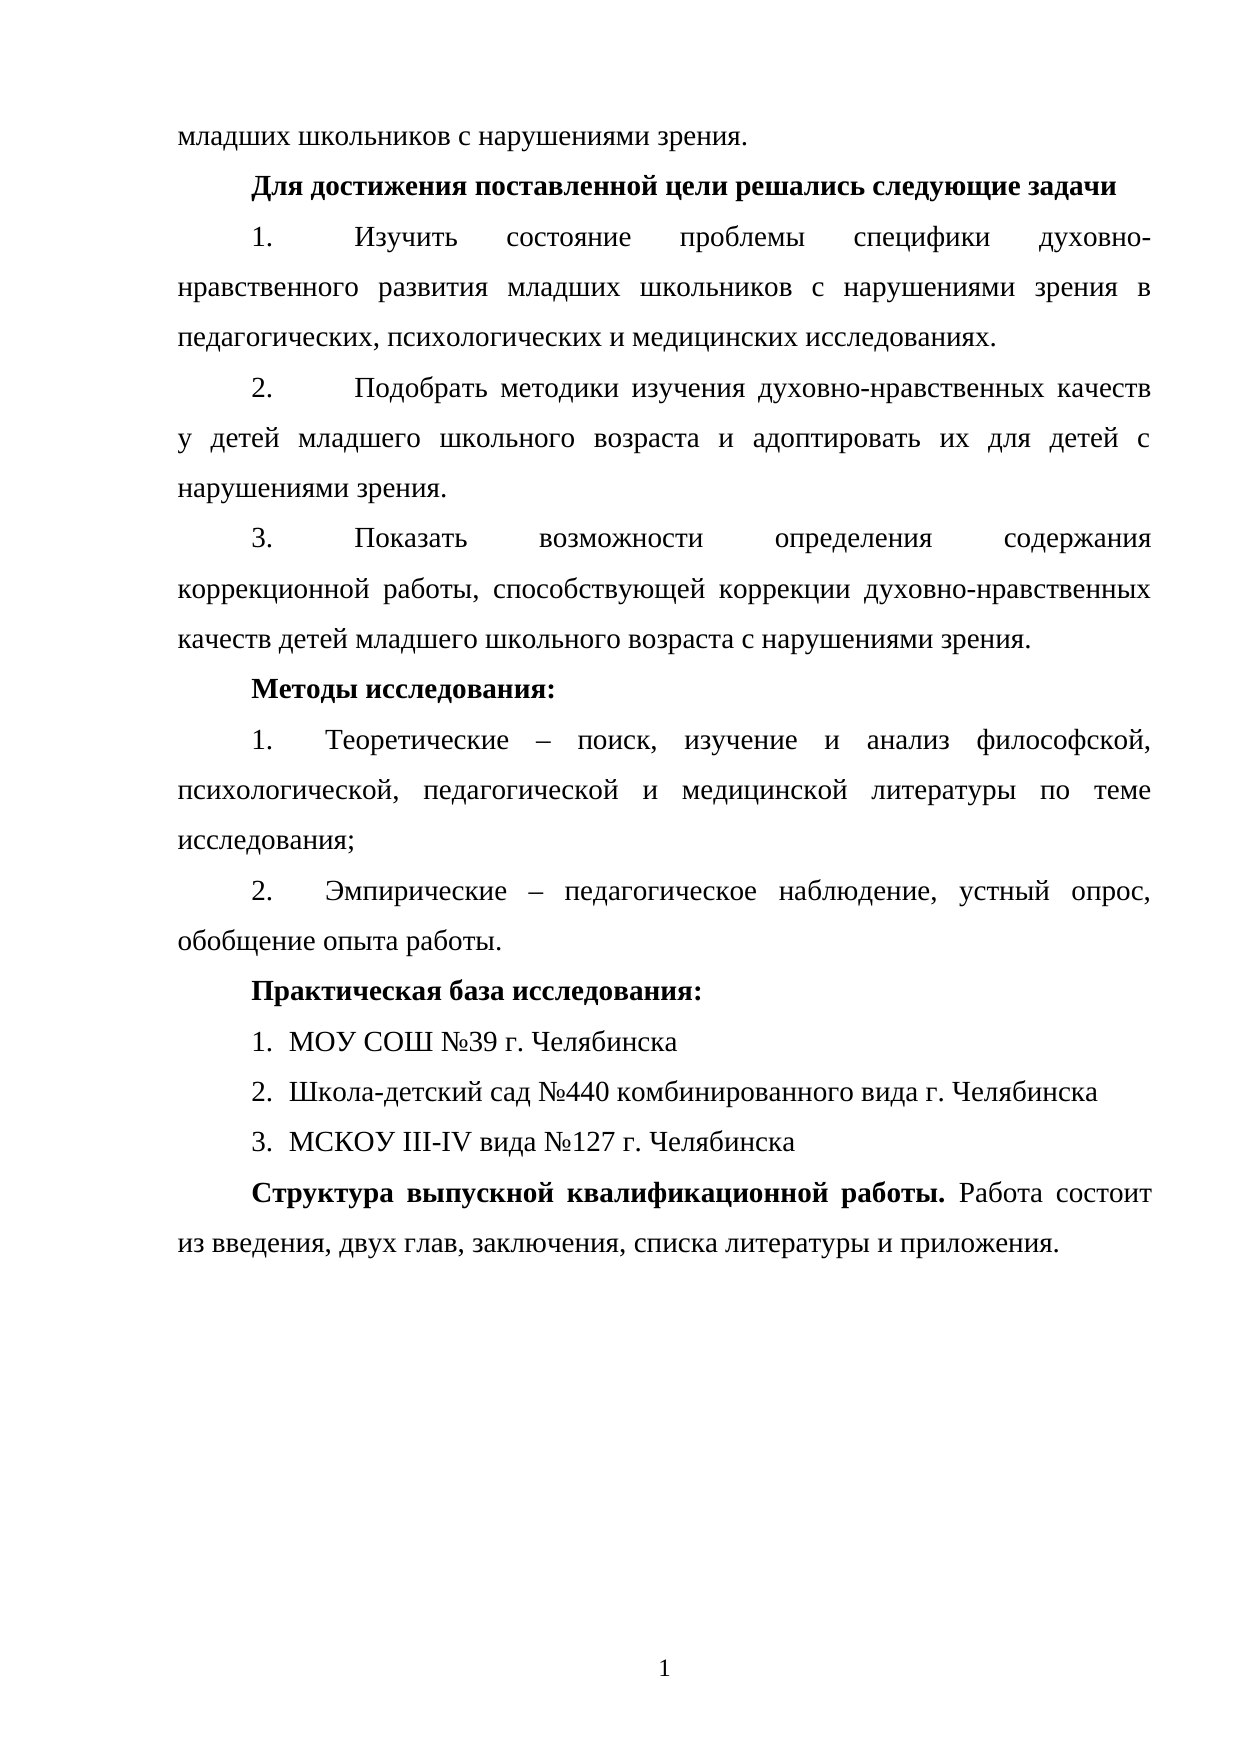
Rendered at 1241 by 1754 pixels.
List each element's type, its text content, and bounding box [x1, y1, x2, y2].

list Подобрать методики изучения духовно-нравственных качеств у детей младшего школьного возраста и адоптировать их для детей с нарушениями зрения. [177, 370, 1152, 504]
list Школа-детский сад №440 комбинированного вида г. Челябинска [177, 1074, 1152, 1108]
list Теоретические – поиск, изучение и анализ философской, психологической, педагогической и медицинской литературы по теме исследования; [177, 722, 1152, 856]
list МОУ СОШ №39 г. Челябинска [177, 1024, 1152, 1057]
list Изучить состояние проблемы специфики духовно-нравственного развития младших школьников с нарушениями зрения в педагогических, психологических и медицинских исследованиях. [177, 219, 1152, 353]
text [177, 118, 1152, 152]
text Для достижения поставленной цели решались следующие задачи [177, 168, 1152, 202]
text Структура выпускной квалификационной работы. Работа состоит из введения, двух глав, заключения, списка литературы и приложения. [177, 1175, 1152, 1258]
list Эмпирические – педагогическое наблюдение, устный опрос, обобщение опыта работы. [177, 873, 1152, 957]
list Показать возможности определения содержания коррекционной работы, способствующей коррекции духовно-нравственных качеств детей младшего школьного возраста с нарушениями зрения. [177, 521, 1152, 655]
text Практическая база исследования: [177, 973, 1152, 1007]
text Методы исследования: [177, 672, 1152, 705]
list МСКОУ III-IV вида №127 г. Челябинска [177, 1124, 1152, 1158]
